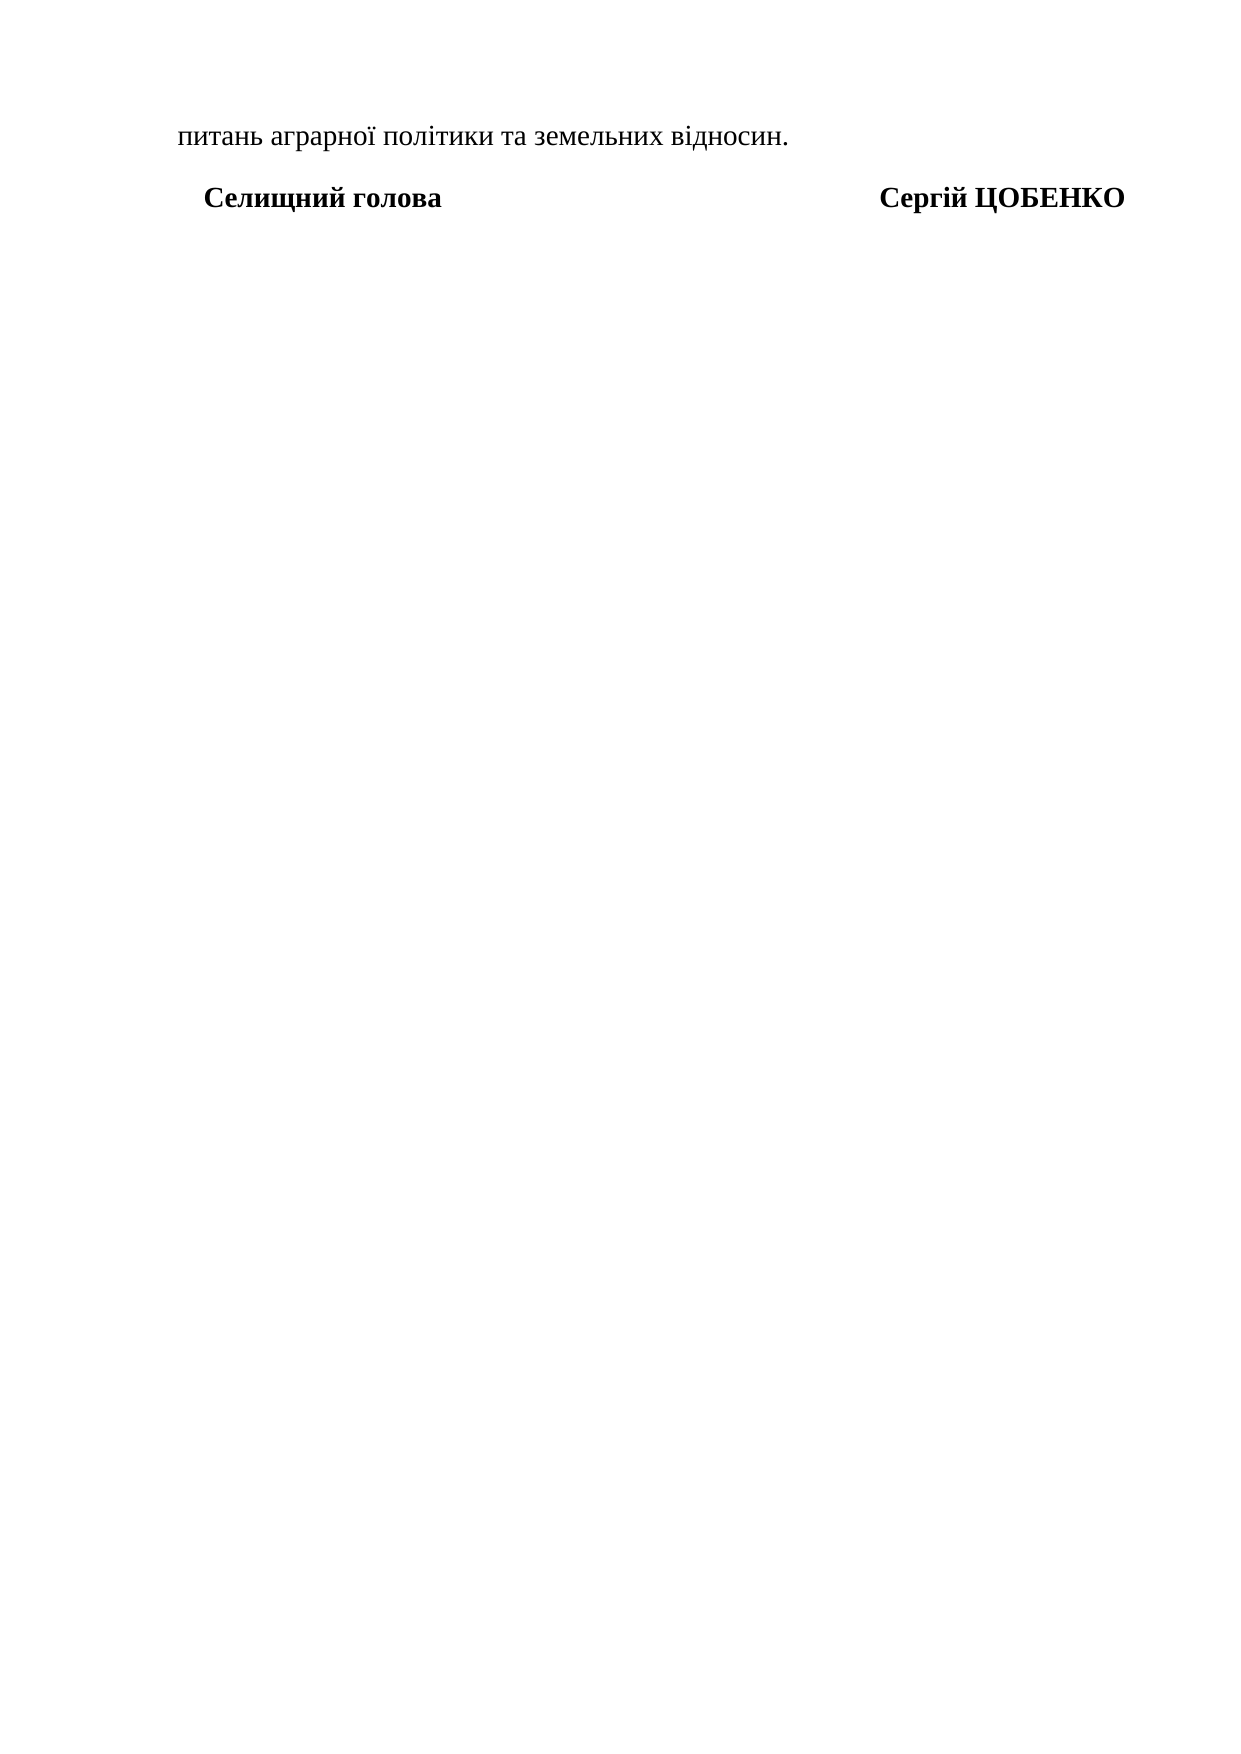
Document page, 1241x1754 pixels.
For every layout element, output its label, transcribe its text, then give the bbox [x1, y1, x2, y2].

text Селищний голова Сергій ЦОБЕНКО [177, 180, 1152, 213]
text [177, 118, 1152, 152]
